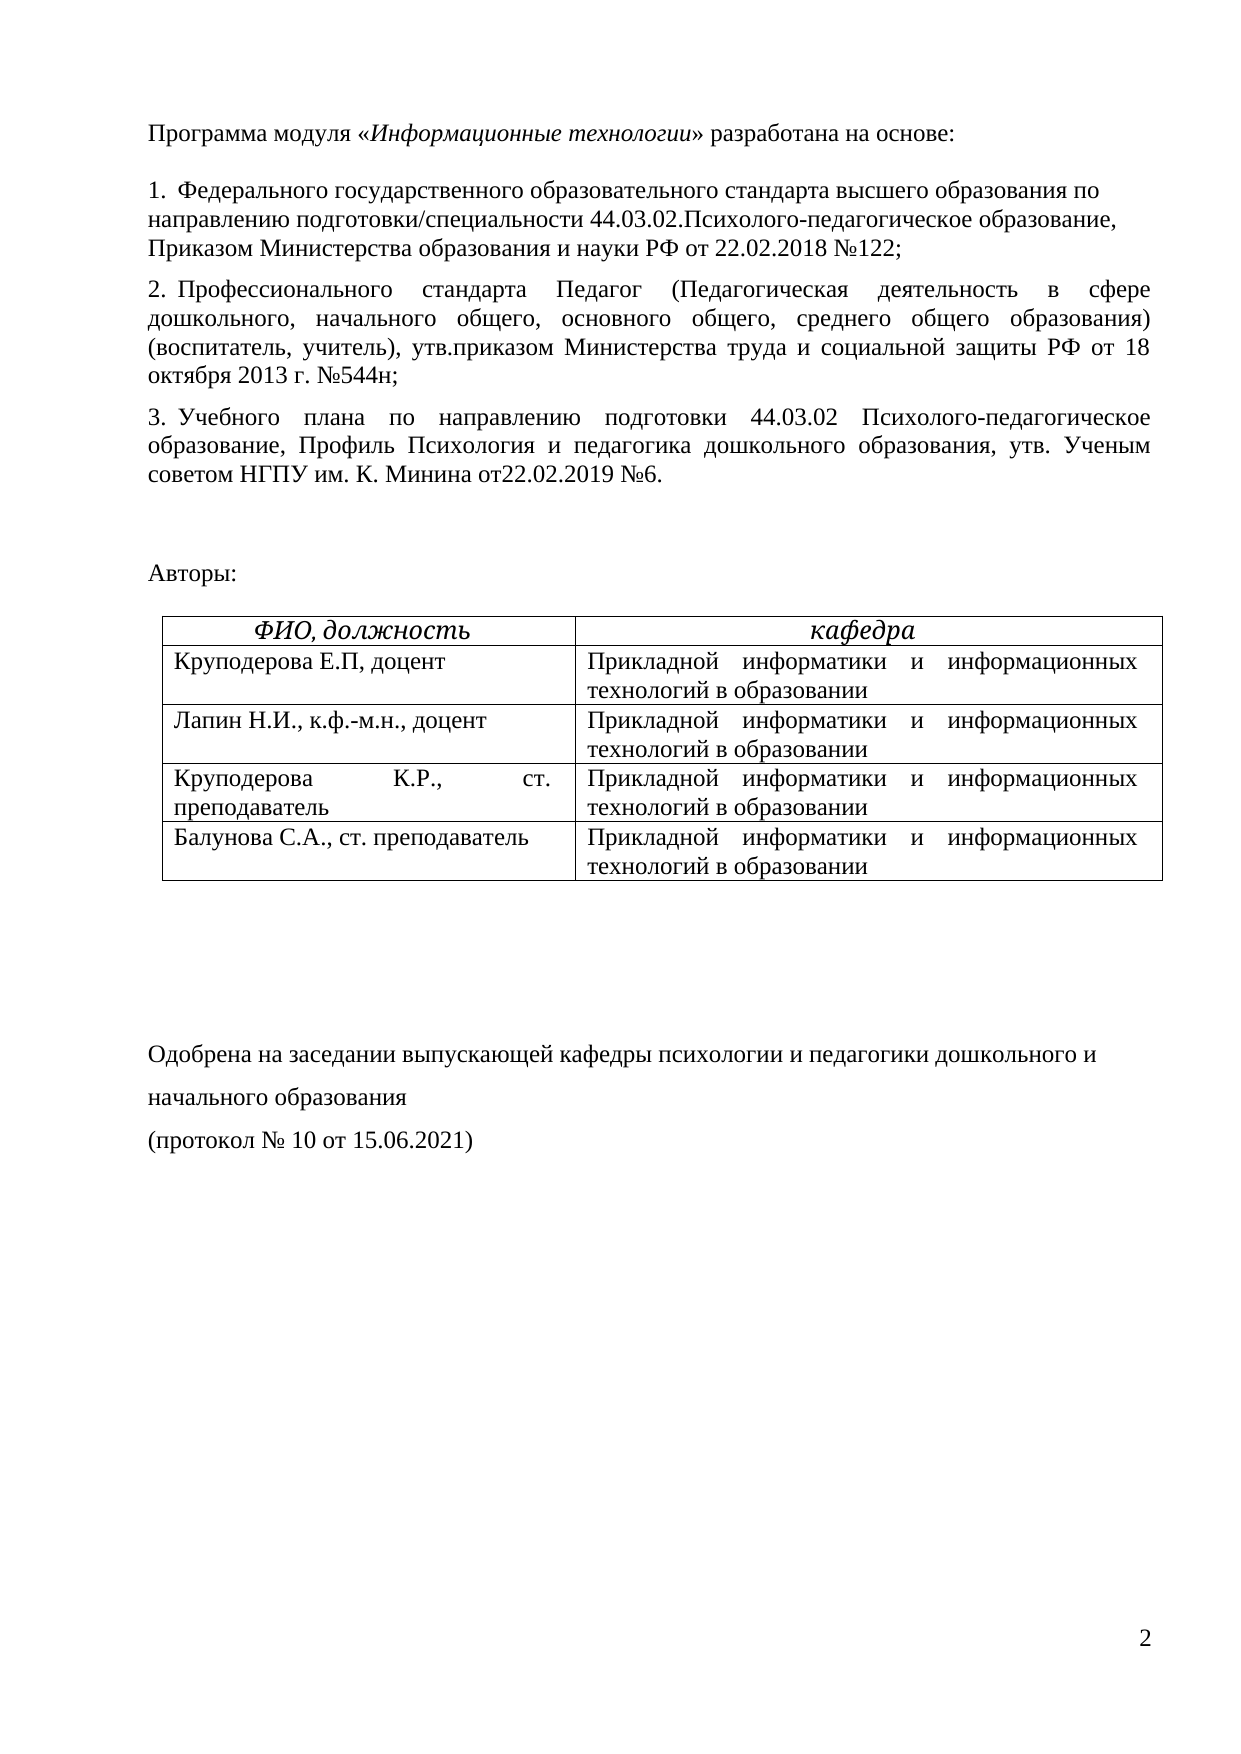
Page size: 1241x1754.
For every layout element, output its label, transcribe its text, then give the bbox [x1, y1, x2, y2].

list Учебного плана по направлению подготовки 44.03.02 Психолого-педагогическое образование, Профиль Психология и педагогика дошкольного образования, утв. Ученым советом НГПУ им. К. Минина от22.02.2019 №6. [148, 402, 1152, 488]
list Профессионального стандарта Педагог (Педагогическая деятельность в сфере дошкольного, начального общего, основного общего, среднего общего образования) (воспитатель, учитель), утв.приказом Министерства труда и социальной защиты РФ от 18 октября 2013 г. №544н; [148, 274, 1152, 389]
table_cell Прикладной информатики и информационных технологий в образовании [576, 646, 1162, 704]
table_cell Прикладной информатики и информационных технологий в образовании [576, 822, 1162, 879]
table_header кафедра [576, 617, 1162, 645]
text Одобрена на заседании выпускающей кафедры психологии и педагогики дошкольного и начального образования [148, 1039, 1152, 1111]
table_cell Прикладной информатики и информационных технологий в образовании [576, 764, 1162, 821]
table_cell Балунова С.А., ст. преподаватель [163, 822, 575, 879]
list Федерального государственного образовательного стандарта высшего образования по направлению подготовки/специальности 44.03.02.Психолого-педагогическое образование, Приказом Министерства образования и науки РФ от 22.02.2018 №122; [148, 176, 1152, 262]
text (протокол № 10 от 15.06.2021) [148, 1125, 1152, 1154]
table_header ФИО, должность [163, 617, 575, 645]
text Авторы: [148, 558, 1152, 587]
table_cell Круподерова К.Р., ст. преподаватель [163, 764, 575, 821]
table_cell Лапин Н.И., к.ф.-м.н., доцент [163, 705, 575, 762]
table_cell Прикладной информатики и информационных технологий в образовании [576, 705, 1162, 762]
table_cell Круподерова Е.П, доцент [163, 646, 575, 704]
text Программа модуля «Информационные технологии» разработана на основе: [148, 118, 1152, 147]
